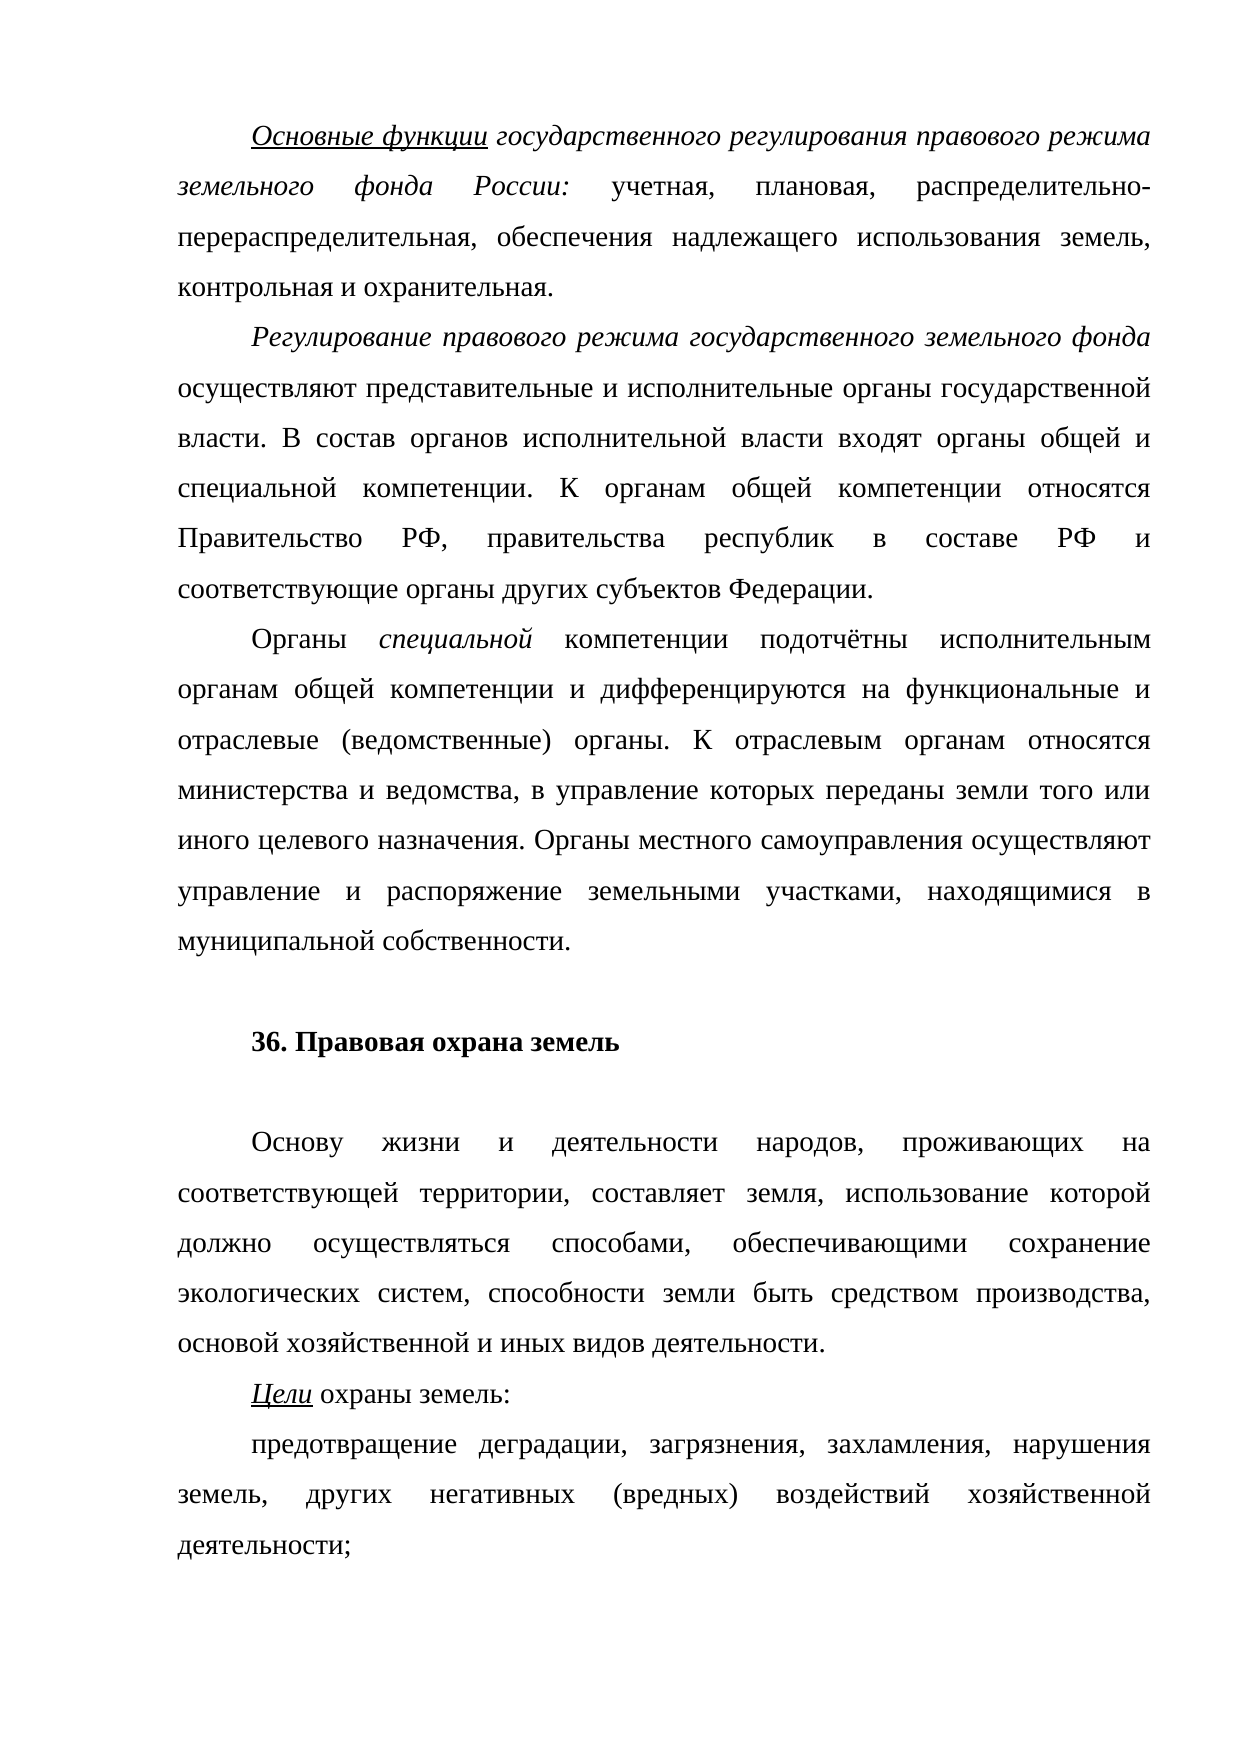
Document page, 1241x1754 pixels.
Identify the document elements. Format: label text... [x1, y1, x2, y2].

text предотвращение деградации, загрязнения, захламления, нарушения земель, других негативных (вредных) воздействий хозяйственной деятельности; [177, 1426, 1152, 1560]
text Органы специальной компетенции подотчётны исполнительным органам общей компетенции и дифференцируются на функциональные и отраслевые (ведомственные) органы. К отраслевым органам относятся министерства и ведомства, в управление которых переданы земли того или иного целевого назначения. Органы местного самоуправления осуществляют управление и распоряжение земельными участками, находящимися в муниципальной собственности. [177, 621, 1152, 957]
text Цели охраны земель: [177, 1376, 1152, 1409]
text 36. Правовая охрана земель [177, 1024, 1152, 1057]
text Основу жизни и деятельности народов, проживающих на соответствующей территории, составляет земля, использование которой должно осуществляться способами, обеспечивающими сохранение экологических систем, способности земли быть средством производства, основой хозяйственной и иных видов деятельности. [177, 1124, 1152, 1359]
text Основные функции государственного регулирования правового режима земельного фонда России: учетная, плановая, распределительно-перераспределительная, обеспечения надлежащего использования земель, контрольная и охранительная. [177, 118, 1152, 303]
text Регулирование правового режима государственного земельного фонда осуществляют представительные и исполнительные органы государственной власти. В состав органов исполнительной власти входят органы общей и специальной компетенции. К органам общей компетенции относятся Правительство РФ, правительства республик в составе РФ и соответствующие органы других субъектов Федерации. [177, 319, 1152, 604]
